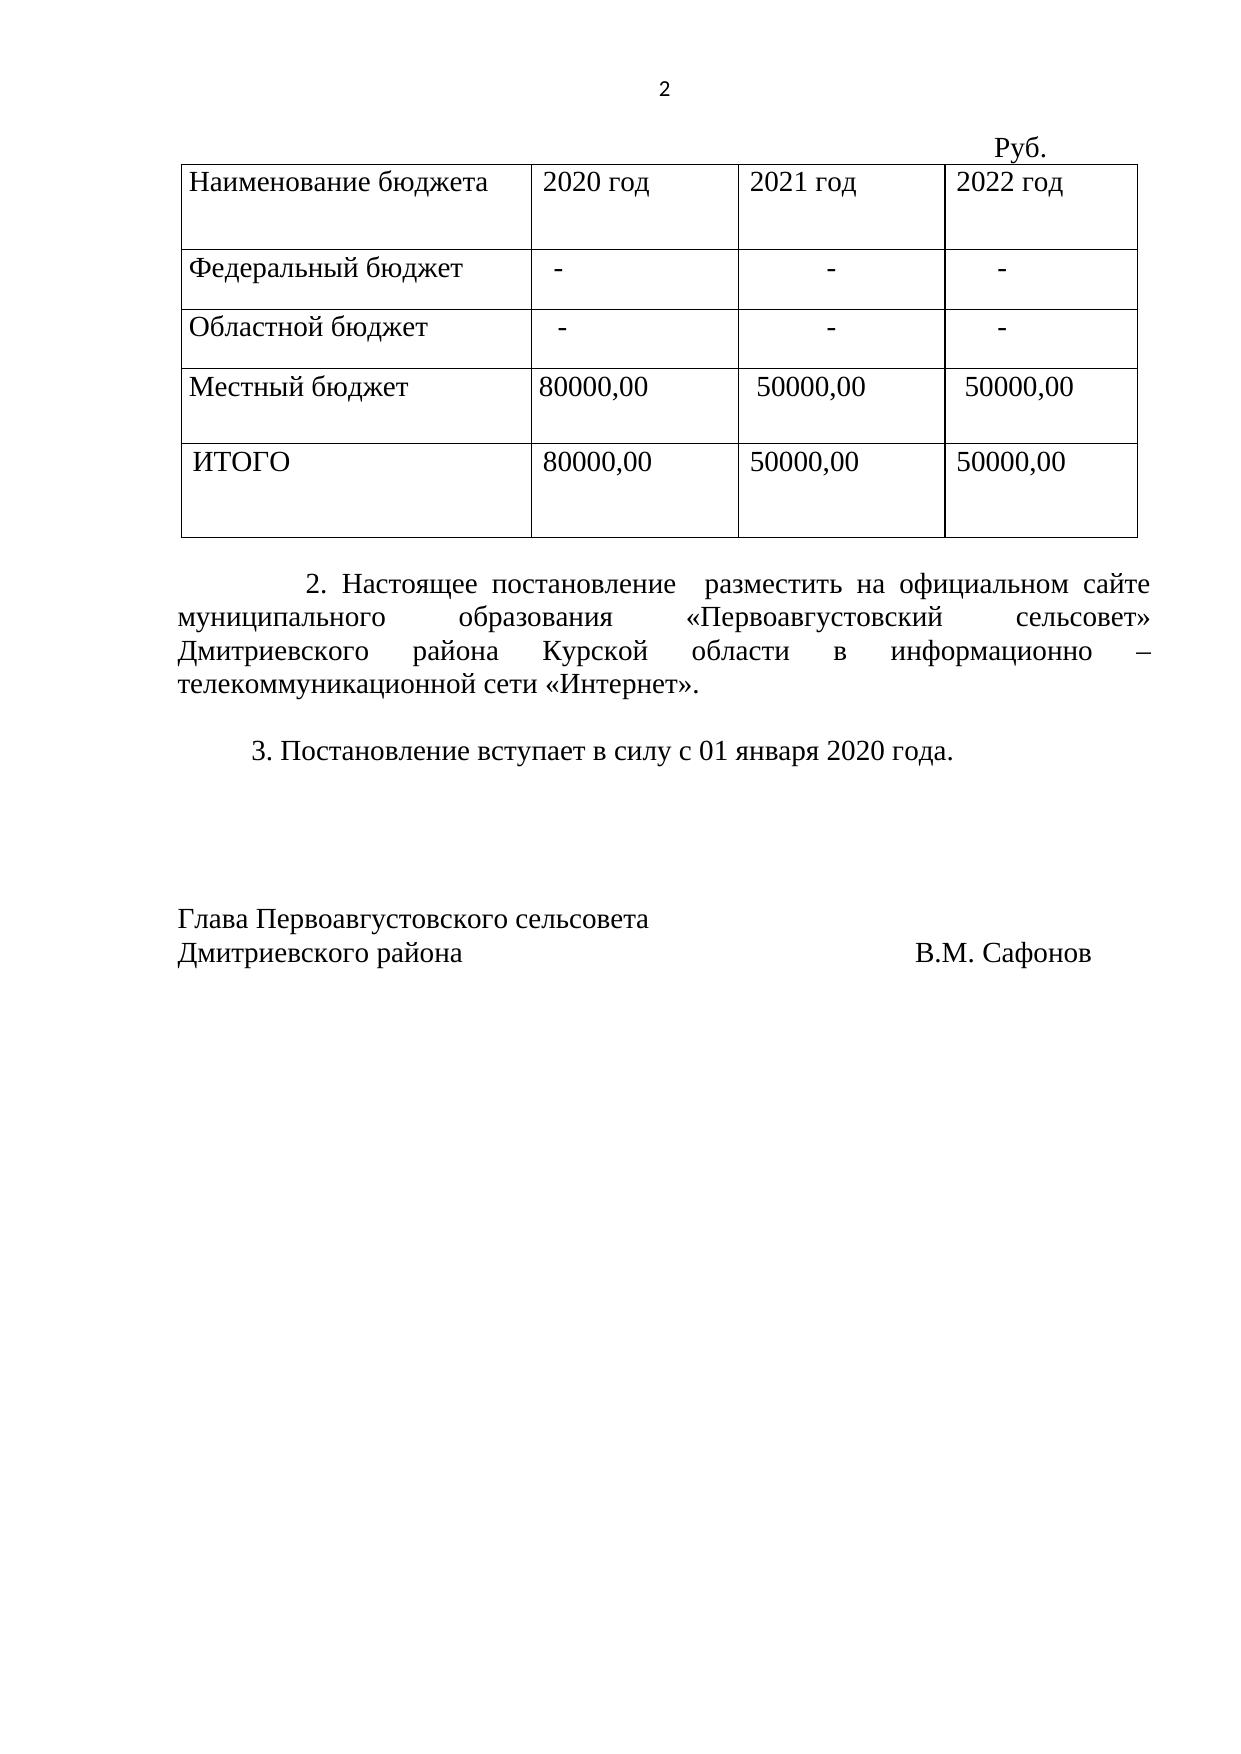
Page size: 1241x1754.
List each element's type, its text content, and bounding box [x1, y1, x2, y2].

table_cell 50000,00 [946, 444, 1137, 537]
table_cell ИТОГО [182, 444, 531, 537]
text 2. Настоящее постановление разместить на официальном сайте муниципального образования «Первоавгустовский сельсовет» Дмитриевского района Курской области в информационно – телекоммуникационной сети «Интернет». [177, 566, 1152, 700]
table_header 2020 год [532, 165, 738, 249]
table_cell - [946, 310, 1137, 368]
text 3. Постановление вступает в силу с 01 января 2020 года. [177, 733, 1152, 767]
table_header Наименование бюджета [182, 165, 531, 249]
table_cell 50000,00 [739, 369, 944, 443]
table_cell Местный бюджет [182, 369, 531, 443]
table_cell Областной бюджет [182, 310, 531, 368]
table_cell 80000,00 [532, 444, 738, 537]
table_cell 50000,00 [739, 444, 944, 537]
table_header 2022 год [946, 165, 1137, 249]
text Дмитриевского района В.М. Сафонов [177, 935, 1152, 968]
table_cell - [739, 250, 944, 308]
table_header 2021 год [739, 165, 944, 249]
table_cell - [532, 310, 738, 368]
table_cell Федеральный бюджет - [182, 250, 531, 308]
table_cell 80000,00 [532, 369, 738, 443]
table_cell - [739, 310, 944, 368]
text Глава Первоавгустовского сельсовета [177, 901, 1152, 935]
table_cell - [532, 250, 738, 308]
table_cell 50000,00 [946, 369, 1137, 443]
text Руб. [177, 130, 1152, 163]
table_cell - [946, 250, 1137, 308]
